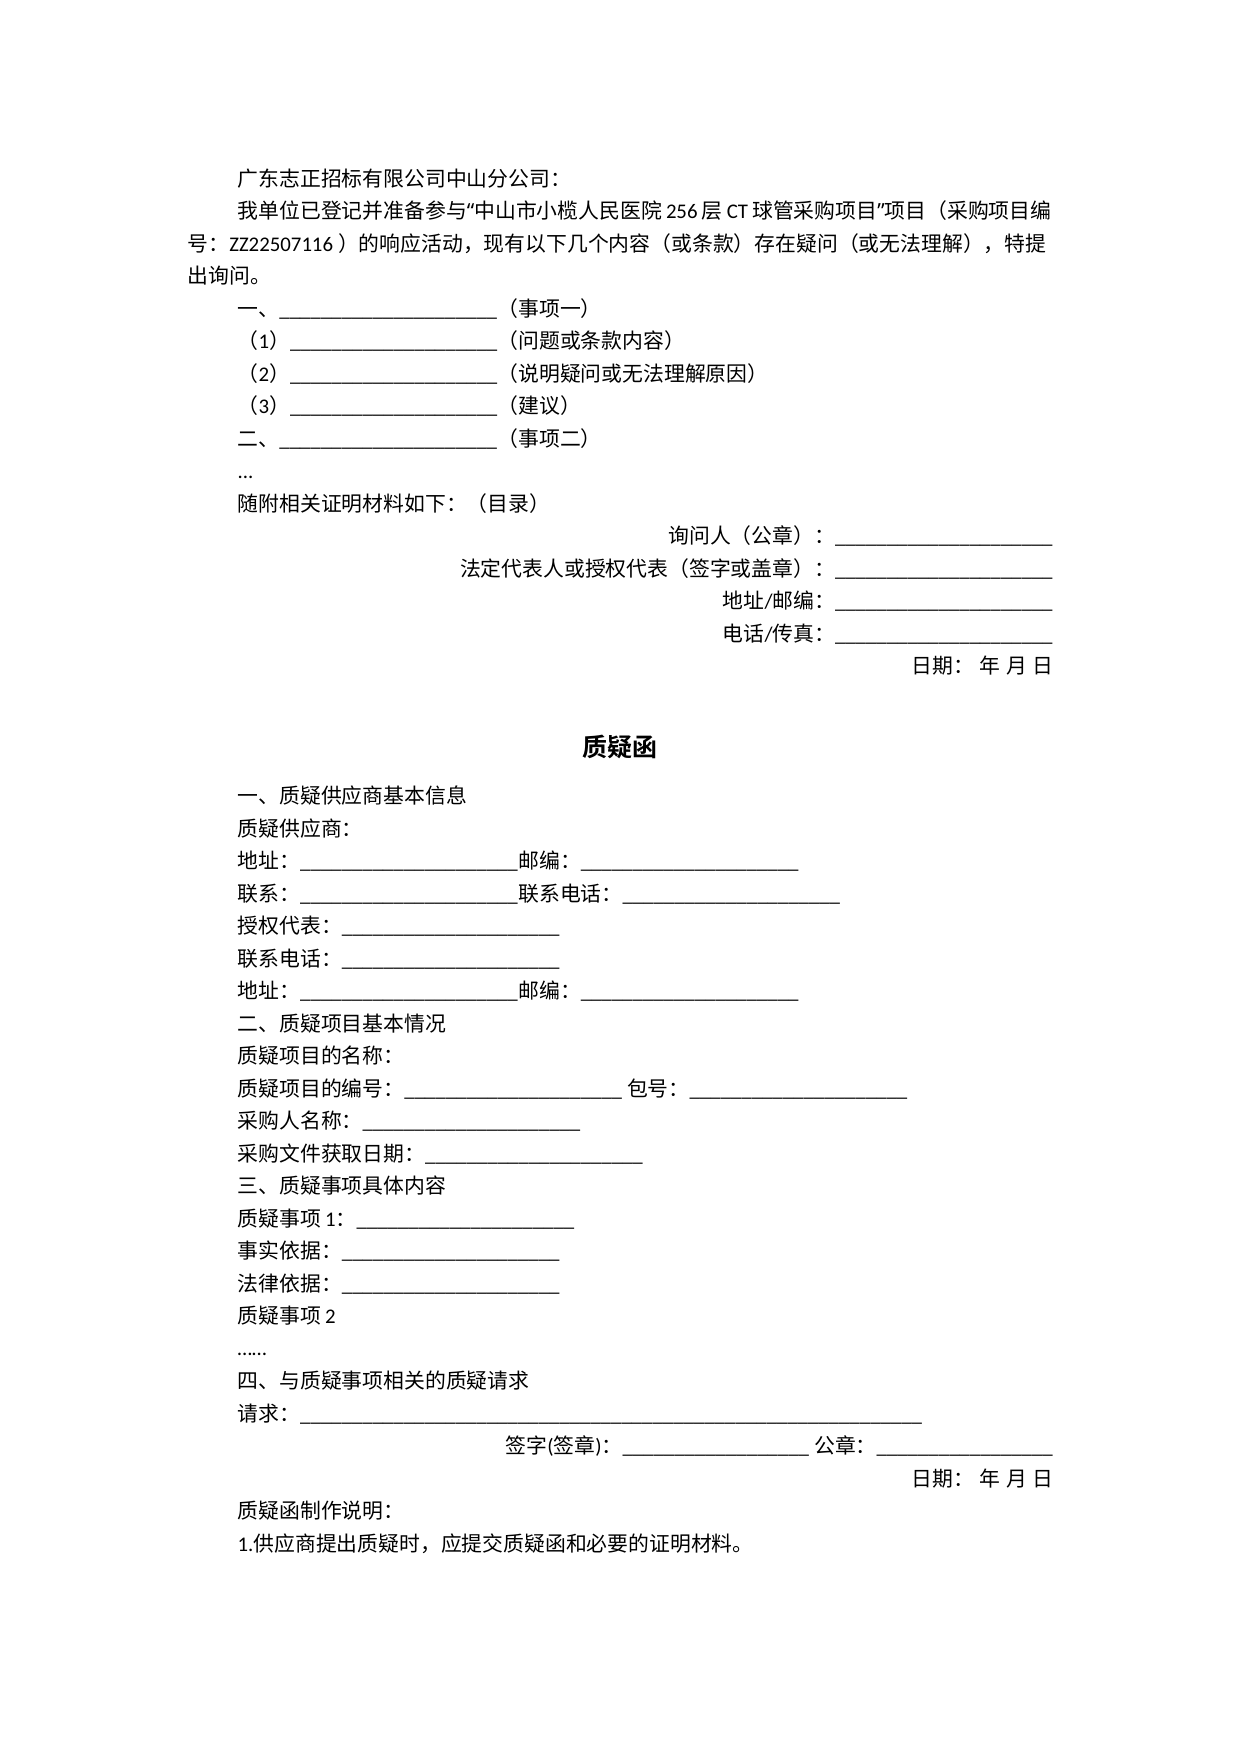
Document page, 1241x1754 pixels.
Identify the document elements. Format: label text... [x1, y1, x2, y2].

text 随附相关证明材料如下：（目录） [187, 487, 1053, 519]
text 二、质疑项目基本情况 [187, 1007, 1053, 1039]
text （3）____________________（建议） [187, 389, 1053, 422]
text 采购人名称：_____________________ [187, 1104, 1053, 1137]
text 签字(签章)：__________________ 公章：_________________ [187, 1429, 1053, 1462]
text ... [187, 454, 1053, 487]
text 联系：_____________________联系电话：_____________________ [187, 877, 1053, 909]
text 我单位已登记并准备参与“中山市小榄人民医院256层CT球管采购项目”项目（采购项目编号：ZZ22507116 ）的响应活动，现有以下几个内容（或条款）存在疑问（或无法理解），特提出询问。 [187, 194, 1053, 292]
text 质疑供应商： [187, 812, 1053, 844]
text （1）____________________（问题或条款内容） [187, 324, 1053, 357]
text 质疑事项1：_____________________ [187, 1202, 1053, 1234]
text 询问人（公章）：_____________________ [187, 519, 1053, 552]
text 法定代表人或授权代表（签字或盖章）：_____________________ [187, 552, 1053, 584]
text 质疑项目的编号：_____________________ 包号：_____________________ [187, 1072, 1053, 1104]
text 广东志正招标有限公司中山分公司： [187, 162, 1053, 194]
text 地址：_____________________邮编：_____________________ [187, 974, 1053, 1007]
text 日期： 年 月 日 [187, 1462, 1053, 1494]
text 三、质疑事项具体内容 [187, 1169, 1053, 1202]
text 一、质疑供应商基本信息 [187, 779, 1053, 812]
text （2）____________________（说明疑问或无法理解原因） [187, 357, 1053, 389]
text 1.供应商提出质疑时，应提交质疑函和必要的证明材料。 [187, 1527, 1053, 1559]
text 四、与质疑事项相关的质疑请求 [187, 1364, 1053, 1397]
text 地址：_____________________邮编：_____________________ [187, 844, 1053, 877]
text 二、_____________________（事项二） [187, 422, 1053, 454]
text 电话/传真：_____________________ [187, 617, 1053, 649]
text 授权代表：_____________________ [187, 909, 1053, 942]
text …… [187, 1332, 1053, 1364]
text 质疑函 [187, 714, 1053, 779]
text 法律依据：_____________________ [187, 1267, 1053, 1299]
text 采购文件获取日期：_____________________ [187, 1137, 1053, 1169]
text 请求：____________________________________________________________ [187, 1397, 1053, 1429]
text 质疑事项2 [187, 1299, 1053, 1332]
text 一、_____________________（事项一） [187, 292, 1053, 324]
text 质疑函制作说明： [187, 1494, 1053, 1527]
text 联系电话：_____________________ [187, 942, 1053, 974]
text 事实依据：_____________________ [187, 1234, 1053, 1267]
text 日期： 年 月 日 [187, 649, 1053, 682]
text 地址/邮编：_____________________ [187, 584, 1053, 617]
text 质疑项目的名称： [187, 1039, 1053, 1072]
